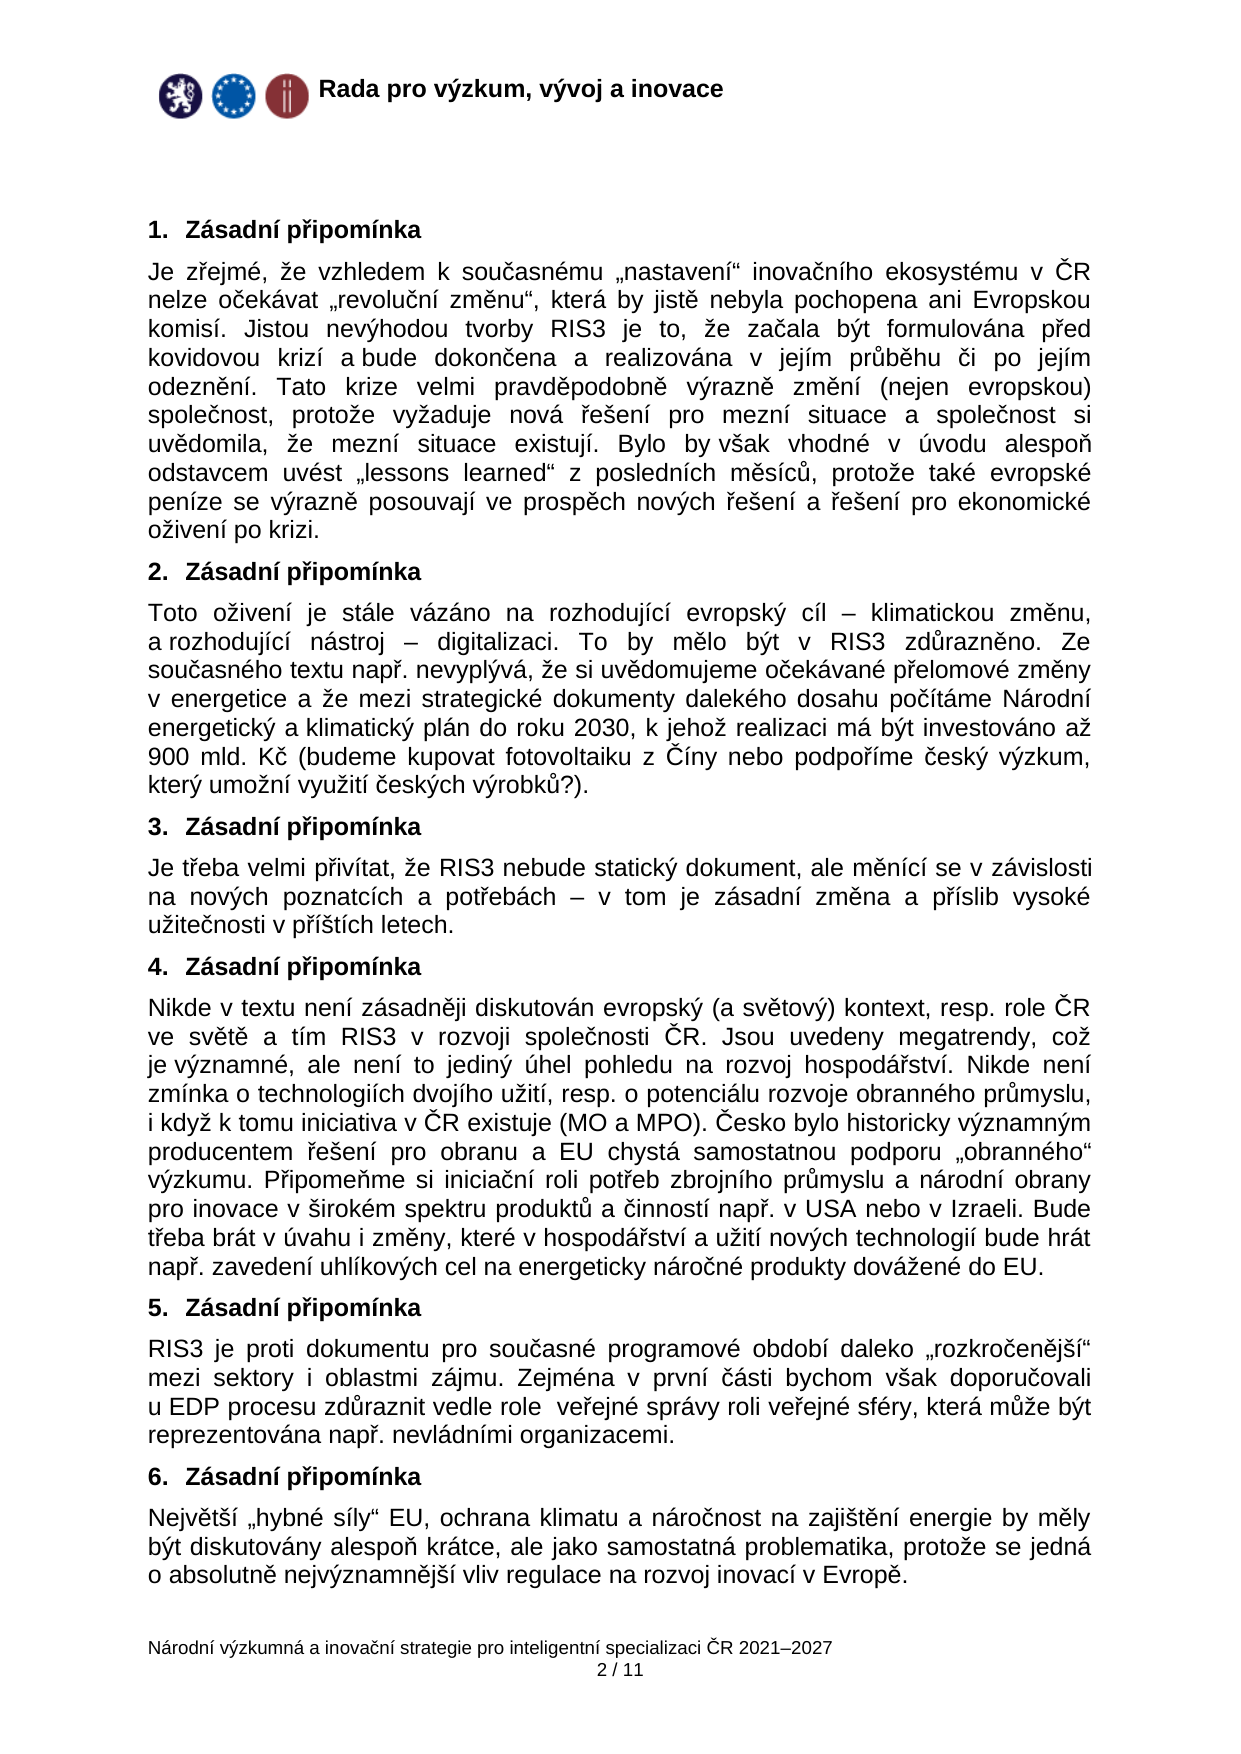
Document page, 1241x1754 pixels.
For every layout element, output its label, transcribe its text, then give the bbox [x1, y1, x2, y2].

text Nikde v textu není zásadněji diskutován evropský (a světový) kontext, resp. role ČR ve světě a tím RIS3 v rozvoji společnosti ČR. Jsou uvedeny megatrendy, což je významné, ale není to jediný úhel pohledu na rozvoj hospodářství. Nikde není zmínka o technologiích dvojího užití, resp. o potenciálu rozvoje obranného průmyslu, i když k tomu iniciativa v ČR existuje (MO a MPO). Česko bylo historicky významným producentem řešení pro obranu a EU chystá samostatnou podporu „obranného“ výzkumu. Připomeňme si iniciační roli potřeb zbrojního průmyslu a národní obrany pro inovace v širokém spektru produktů a činností např. v USA nebo v Izraeli. Bude třeba brát v úvahu i změny, které v hospodářství a užití nových technologií bude hrát např. zavedení uhlíkových cel na energeticky náročné produkty dovážené do EU. [148, 993, 1093, 1280]
list Zásadní připomínka [148, 811, 1093, 840]
text Toto oživení je stále vázáno na rozhodující evropský cíl – klimatickou změnu, a rozhodující nástroj – digitalizaci. To by mělo být v RIS3 zdůrazněno. Ze současného textu např. nevyplývá, že si uvědomujeme očekávané přelomové změny v energetice a že mezi strategické dokumenty dalekého dosahu počítáme Národní energetický a klimatický plán do roku 2030, k jehož realizaci má být investováno až 900 mld. Kč (budeme kupovat fotovoltaiku z Číny nebo podpoříme český výzkum, který umožní využití českých výrobků?). [148, 598, 1093, 799]
text RIS3 je proti dokumentu pro současné programové období daleko „rozkročenější“ mezi sektory i oblastmi zájmu. Zejména v první části bychom však doporučovali u EDP procesu zdůraznit vedle role veřejné správy roli veřejné sféry, která může být reprezentována např. nevládními organizacemi. [148, 1334, 1093, 1449]
text Je třeba velmi přivítat, že RIS3 nebude statický dokument, ale měnící se v závislosti na nových poznatcích a potřebách – v tom je zásadní změna a příslib vysoké užitečnosti v příštích letech. [148, 853, 1093, 939]
text Největší „hybné síly“ EU, ochrana klimatu a náročnost na zajištění energie by měly být diskutovány alespoň krátce, ale jako samostatná problematika, protože se jedná o absolutně nejvýznamnější vliv regulace na rozvoj inovací v Evropě. [148, 1503, 1093, 1589]
list Zásadní připomínka [148, 1461, 1093, 1490]
text Je zřejmé, že vzhledem k současnému „nastavení“ inovačního ekosystému v ČR nelze očekávat „revoluční změnu“, která by jistě nebyla pochopena ani Evropskou komisí. Jistou nevýhodou tvorby RIS3 je to, že začala být formulována před kovidovou krizí a bude dokončena a realizována v jejím průběhu či po jejím odeznění. Tato krize velmi pravděpodobně výrazně změní (nejen evropskou) společnost, protože vyžaduje nová řešení pro mezní situace a společnost si uvědomila, že mezní situace existují. Bylo by však vhodné v úvodu alespoň odstavcem uvést „lessons learned“ z posledních měsíců, protože také evropské peníze se výrazně posouvají ve prospěch nových řešení a řešení pro ekonomické oživení po krizi. [148, 256, 1093, 544]
picture [158, 73, 309, 120]
list Zásadní připomínka [148, 1293, 1093, 1321]
list Zásadní připomínka [148, 556, 1093, 585]
list Zásadní připomínka [148, 215, 1093, 244]
list Zásadní připomínka [148, 951, 1093, 980]
